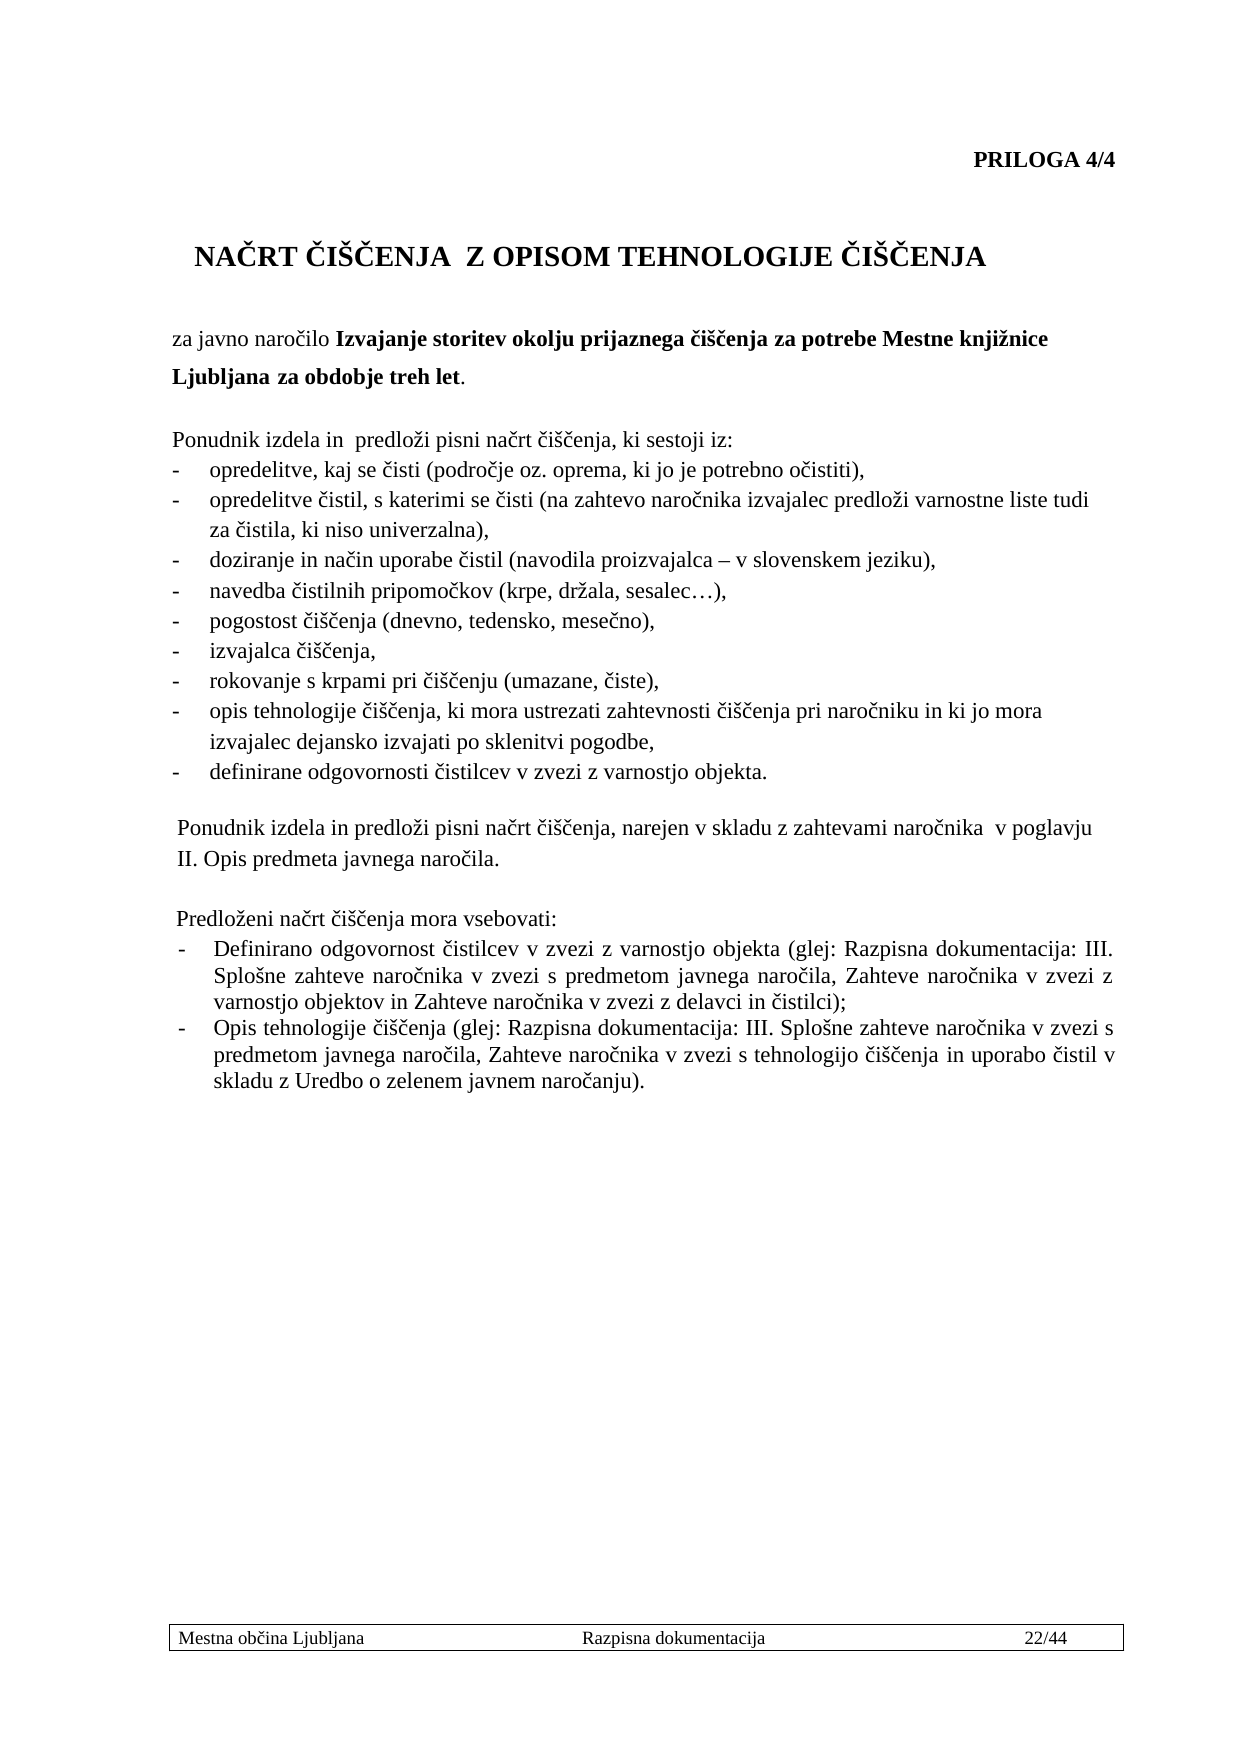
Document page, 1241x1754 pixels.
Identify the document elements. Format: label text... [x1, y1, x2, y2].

list Ponudnik izdela in predloži pisni načrt čiščenja, narejen v skladu z zahtevami naročnika v poglavju II. Opis predmeta javnega naročila. [177, 814, 1115, 871]
list Opis tehnologije čiščenja (glej: Razpisna dokumentacija: III. Splošne zahteve naročnika v zvezi s predmetom javnega naročila, Zahteve naročnika v zvezi s tehnologijo čiščenja in uporabo čistil v skladu z Uredbo o zelenem javnem naročanju). [178, 1014, 1115, 1093]
list Definirano odgovornost čistilcev v zvezi z varnostjo objekta (glej: Razpisna dokumentacija: III. Splošne zahteve naročnika v zvezi s predmetom javnega naročila, Zahteve naročnika v zvezi z varnostjo objektov in Zahteve naročnika v zvezi z delavci in čistilci); [178, 935, 1115, 1014]
list opis tehnologije čiščenja, ki mora ustrezati zahtevnosti čiščenja pri naročniku in ki jo mora izvajalec dejansko izvajati po sklenitvi pogodbe, [172, 697, 1115, 754]
list Ponudnik izdela in predloži pisni načrt čiščenja, ki sestoji iz: [172, 426, 1115, 452]
list pogostost čiščenja (dnevno, tedensko, mesečno), [172, 607, 1115, 633]
list opredelitve čistil, s katerimi se čisti (na zahtevo naročnika izvajalec predloži varnostne liste tudi za čistila, ki niso univerzalna), [172, 486, 1115, 543]
list definirane odgovornosti čistilcev v zvezi z varnostjo objekta. [172, 758, 1115, 784]
list doziranje in način uporabe čistil (navodila proizvajalca – v slovenskem jeziku), [172, 546, 1115, 573]
list rokovanje s krpami pri čiščenju (umazane, čiste), [172, 667, 1115, 694]
text NAČRT ČIŠČENJA Z OPISOM TEHNOLOGIJE ČIŠČENJA [66, 239, 1115, 273]
text PRILOGA 4/4 [66, 146, 1115, 172]
list opredelitve, kaj se čisti (področje oz. oprema, ki jo je potrebno očistiti), [172, 456, 1115, 482]
list za javno naročilo Izvajanje storitev okolju prijaznega čiščenja za potrebe Mestne knjižnice Ljubljana za obdobje treh let. [172, 326, 1115, 390]
list navedba čistilnih pripomočkov (krpe, držala, sesalec…), [172, 577, 1115, 603]
list izvajalca čiščenja, [172, 637, 1115, 663]
list Predloženi načrt čiščenja mora vsebovati: [176, 905, 1115, 931]
